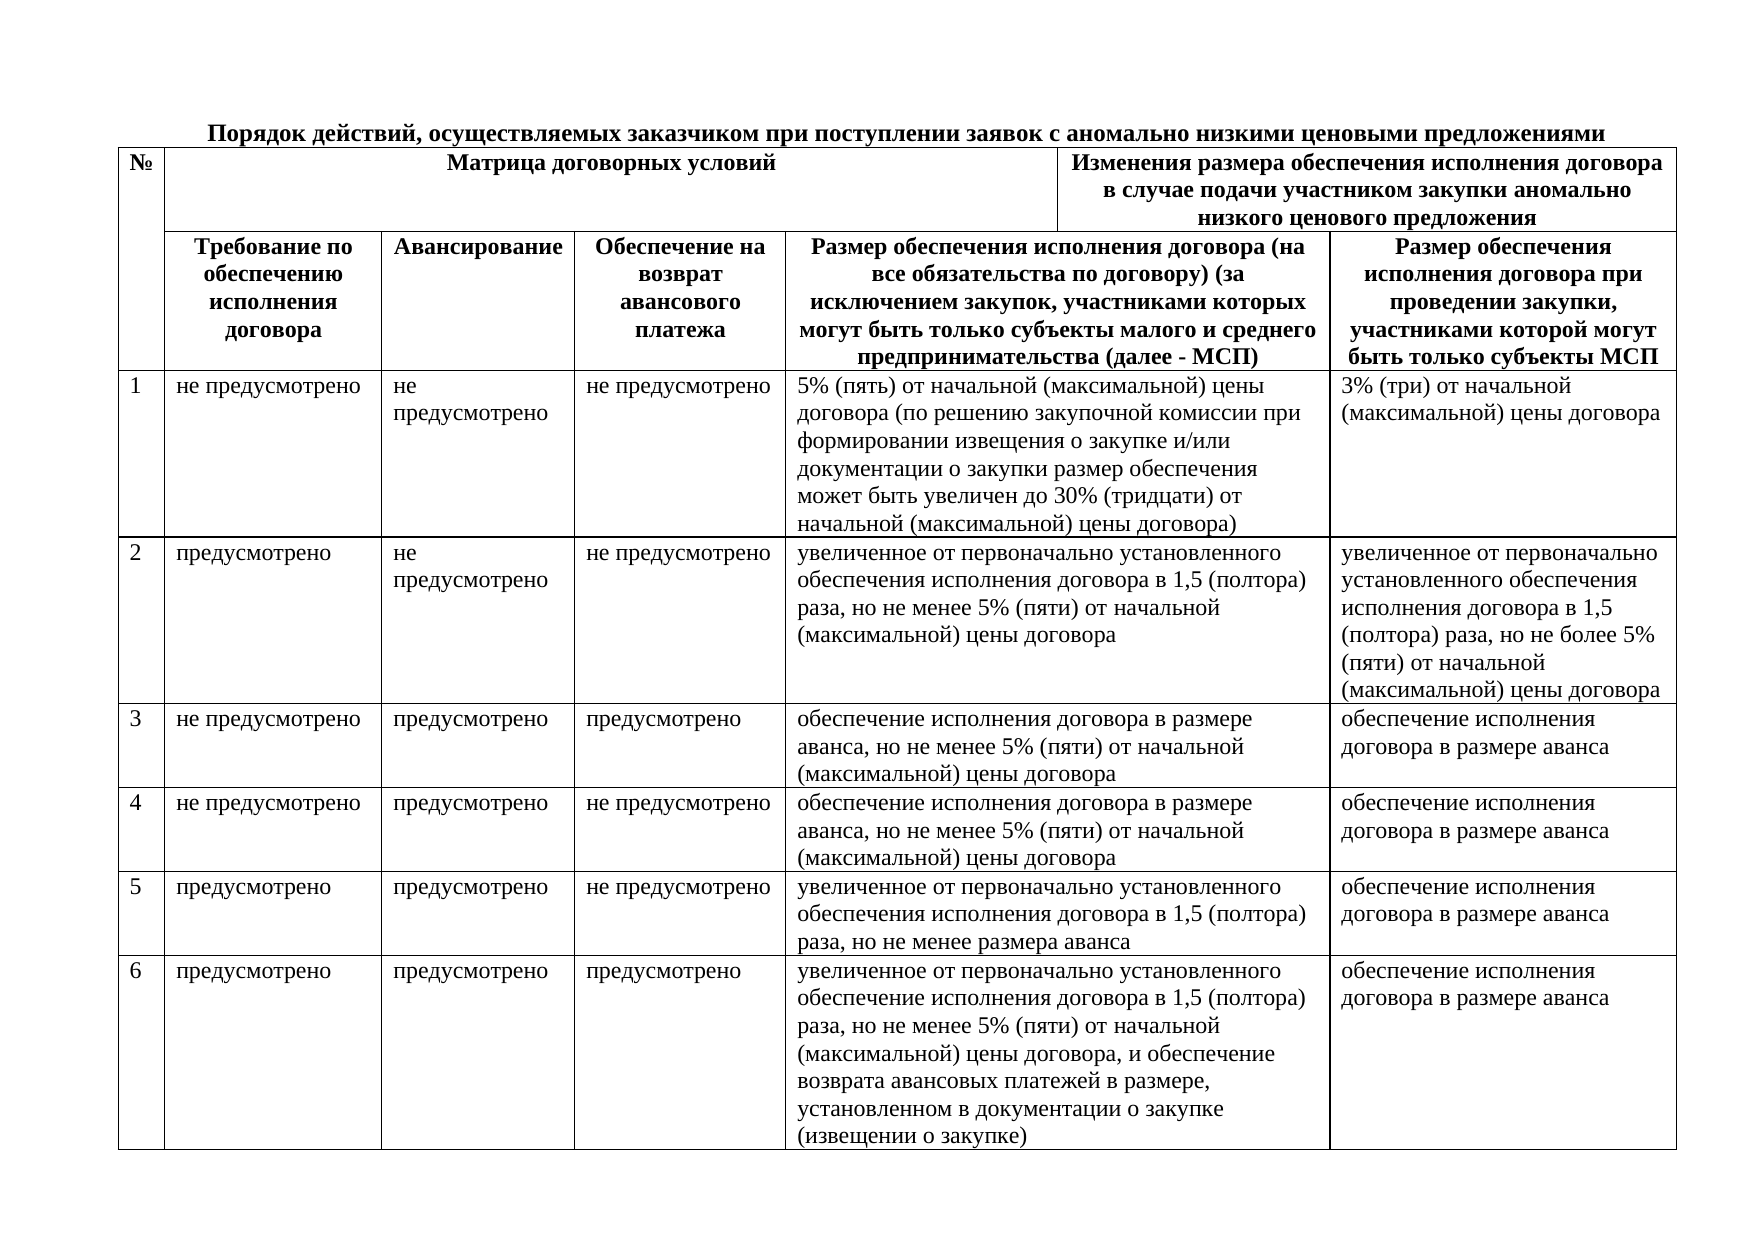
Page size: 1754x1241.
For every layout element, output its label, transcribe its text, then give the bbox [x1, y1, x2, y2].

table_header Матрица договорных условий [165, 148, 1057, 231]
table_cell увеличенное от первоначально установленного обеспечения исполнения договора в 1,5 (полтора) раза, но не менее размера аванса [786, 872, 1329, 955]
table_cell предусмотрено [382, 956, 574, 1149]
table_cell не предусмотрено [165, 788, 381, 871]
table_cell предусмотрено [382, 872, 574, 955]
table_cell предусмотрено [165, 872, 381, 955]
table_cell увеличенное от первоначально установленного обеспечения исполнения договора в 1,5 (полтора) раза, но не более 5% (пяти) от начальной (максимальной) цены договора [1331, 538, 1676, 703]
table_cell предусмотрено [165, 956, 381, 1149]
table_cell 2 [119, 538, 164, 703]
table_cell обеспечение исполнения договора в размере аванса [1331, 872, 1676, 955]
table_cell предусмотрено [165, 538, 381, 703]
table_cell Размер обеспечения исполнения договора (на все обязательства по договору) (за исключением закупок, участниками которых могут быть только субъекты малого и среднего предпринимательства (далее - МСП) [786, 232, 1329, 370]
table_cell обеспечение исполнения договора в размере аванса, но не менее 5% (пяти) от начальной (максимальной) цены договора [786, 788, 1329, 871]
table_cell Обеспечение на возврат авансового платежа [575, 232, 785, 370]
table_cell не предусмотрено [575, 538, 785, 703]
table_cell 5 [119, 872, 164, 955]
table_cell не предусмотрено [382, 538, 574, 703]
table_cell не предусмотрено [575, 788, 785, 871]
table_cell не предусмотрено [165, 371, 381, 536]
table_cell увеличенное от первоначально установленного обеспечения исполнения договора в 1,5 (полтора) раза, но не менее 5% (пяти) от начальной (максимальной) цены договора [786, 538, 1329, 703]
table_cell не предусмотрено [165, 704, 381, 787]
table_cell увеличенное от первоначально установленного обеспечение исполнения договора в 1,5 (полтора) раза, но не менее 5% (пяти) от начальной (максимальной) цены договора, и обеспечение возврата авансовых платежей в размере, установленном в документации о закупке (извещении о закупке) [786, 956, 1329, 1149]
table_cell 6 [119, 956, 164, 1149]
table_cell 5% (пять) от начальной (максимальной) цены договора (по решению закупочной комиссии при формировании извещения о закупке и/или документации о закупки размер обеспечения может быть увеличен до 30% (тридцати) от начальной (максимальной) цены договора) [786, 371, 1329, 536]
table_cell не предусмотрено [575, 872, 785, 955]
table_cell обеспечение исполнения договора в размере аванса [1331, 704, 1676, 787]
table_cell 1 [119, 371, 164, 536]
table_cell обеспечение исполнения договора в размере аванса [1331, 956, 1676, 1149]
table_cell Требование по обеспечению исполнения договора [165, 232, 381, 370]
table_cell предусмотрено [382, 788, 574, 871]
table_header Изменения размера обеспечения исполнения договора в случае подачи участником закупки аномально низкого ценового предложения [1058, 148, 1676, 231]
table_cell Авансирование [382, 232, 574, 370]
table_cell 3 [119, 704, 164, 787]
table_cell Размер обеспечения исполнения договора при проведении закупки, участниками которой могут быть только субъекты МСП [1331, 232, 1676, 370]
table_cell предусмотрено [575, 704, 785, 787]
table_cell обеспечение исполнения договора в размере аванса, но не менее 5% (пяти) от начальной (максимальной) цены договора [786, 704, 1329, 787]
table_header № [119, 148, 164, 370]
table_cell предусмотрено [575, 956, 785, 1149]
text Порядок действий, осуществляемых заказчиком при поступлении заявок с аномально низкими ценовыми предложениями [148, 118, 1665, 147]
table_cell не предусмотрено [575, 371, 785, 536]
table_cell обеспечение исполнения договора в размере аванса [1331, 788, 1676, 871]
table_cell 4 [119, 788, 164, 871]
table_cell не предусмотрено [382, 371, 574, 536]
table_cell 3% (три) от начальной (максимальной) цены договора [1331, 371, 1676, 536]
table_cell предусмотрено [382, 704, 574, 787]
